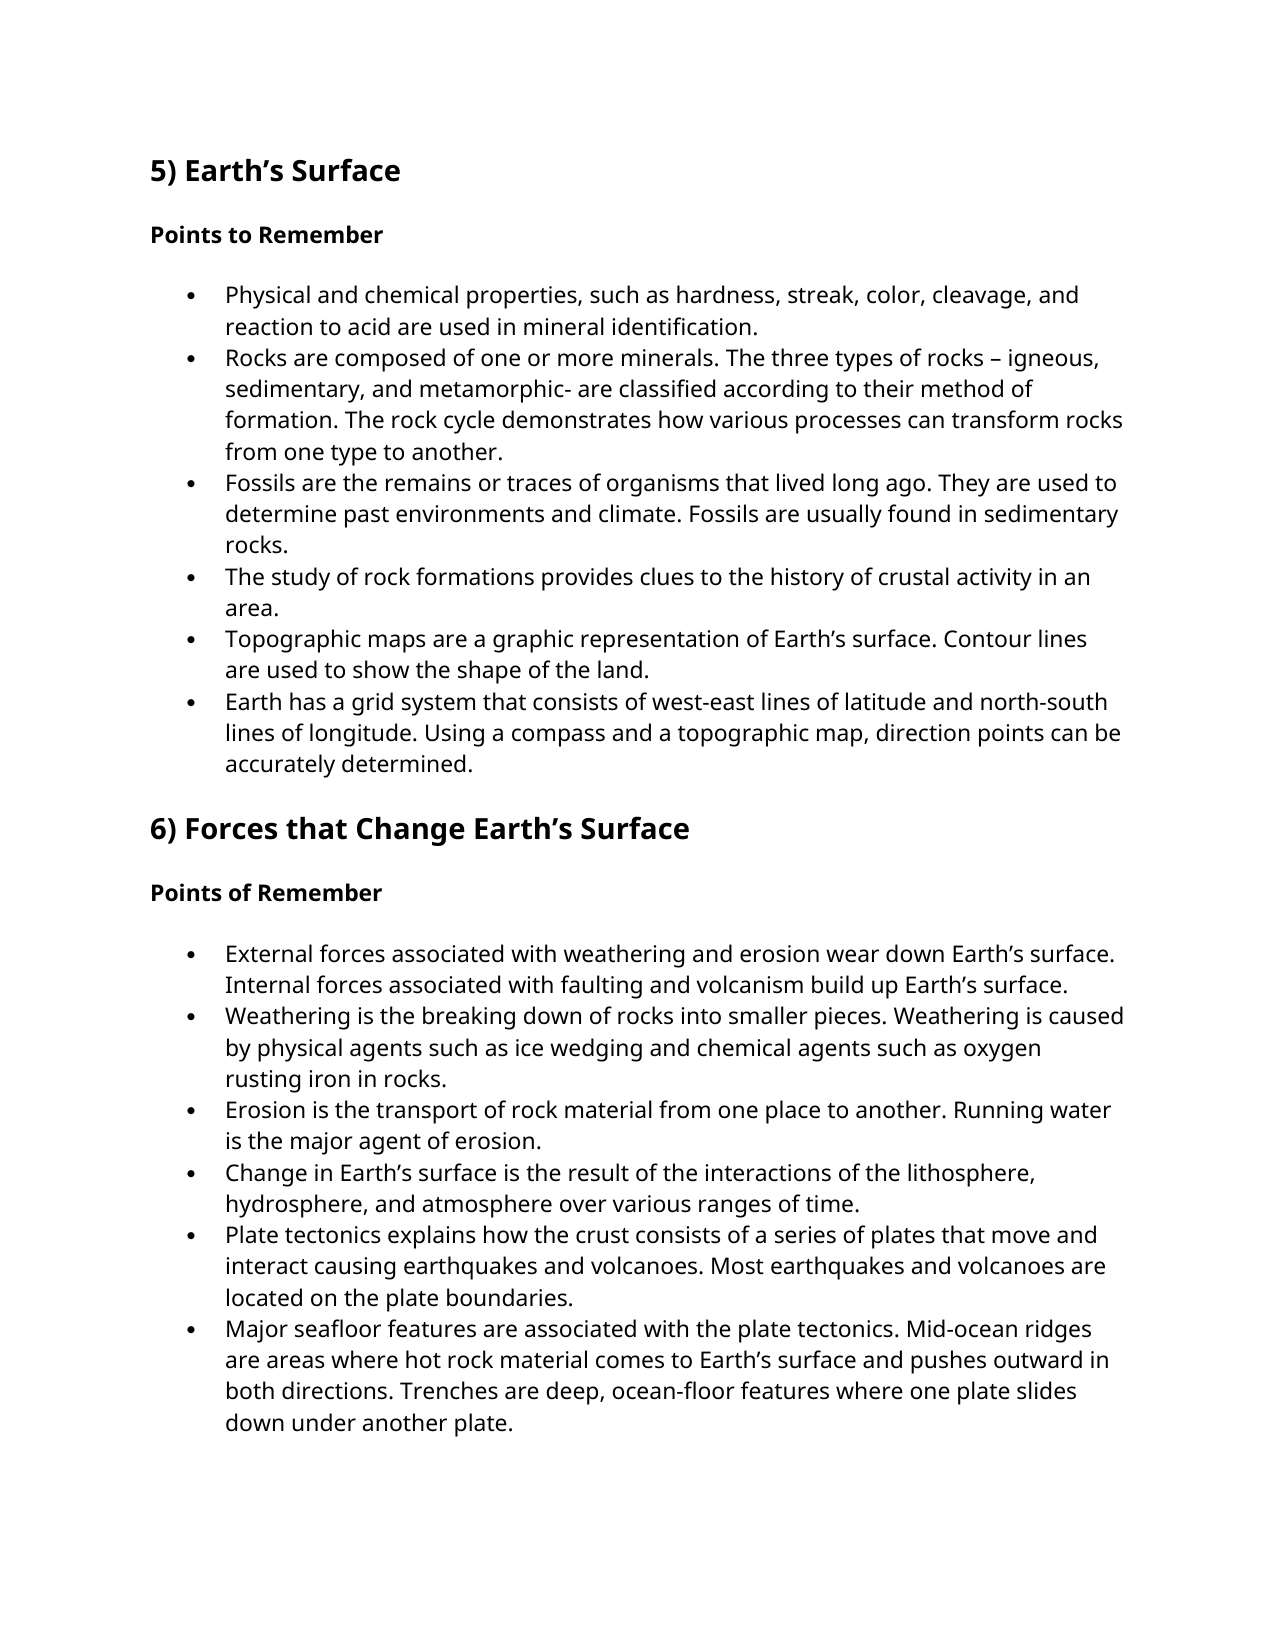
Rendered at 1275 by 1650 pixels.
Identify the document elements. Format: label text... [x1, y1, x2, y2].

list Major seafloor features are associated with the plate tectonics. Mid-ocean ridges are areas where hot rock material comes to Earth’s surface and pushes outward in both directions. Trenches are deep, ocean-floor features where one plate slides down under another plate. [187, 1313, 1125, 1438]
list Change in Earth’s surface is the result of the interactions of the lithosphere, hydrosphere, and atmosphere over various ranges of time. [187, 1156, 1125, 1219]
list External forces associated with weathering and erosion wear down Earth’s surface. Internal forces associated with faulting and volcanism build up Earth’s surface. [187, 938, 1125, 1000]
text 5) Earth’s Surface [150, 150, 1125, 190]
list Earth has a grid system that consists of west-east lines of latitude and north-south lines of longitude. Using a compass and a topographic map, direction points can be accurately determined. [187, 686, 1125, 779]
list Physical and chemical properties, such as hardness, streak, color, cleavage, and reaction to acid are used in mineral identification. [187, 279, 1125, 342]
list Erosion is the transport of rock material from one place to another. Running water is the major agent of erosion. [187, 1094, 1125, 1156]
list Rocks are composed of one or more minerals. The three types of rocks – igneous, sedimentary, and metamorphic- are classified according to their method of formation. The rock cycle demonstrates how various processes can transform rocks from one type to another. [187, 342, 1125, 467]
list Weathering is the breaking down of rocks into smaller pieces. Weathering is caused by physical agents such as ice wedging and chemical agents such as oxygen rusting iron in rocks. [187, 1000, 1125, 1094]
list The study of rock formations provides clues to the history of crustal activity in an area. [187, 561, 1125, 623]
list Fossils are the remains or traces of organisms that lived long ago. They are used to determine past environments and climate. Fossils are usually found in sedimentary rocks. [187, 467, 1125, 561]
text Points of Remember [150, 877, 1125, 908]
text Points to Remember [150, 219, 1125, 250]
text 6) Forces that Change Earth’s Surface [150, 808, 1125, 848]
list Plate tectonics explains how the crust consists of a series of plates that move and interact causing earthquakes and volcanoes. Most earthquakes and volcanoes are located on the plate boundaries. [187, 1219, 1125, 1313]
list Topographic maps are a graphic representation of Earth’s surface. Contour lines are used to show the shape of the land. [187, 623, 1125, 686]
